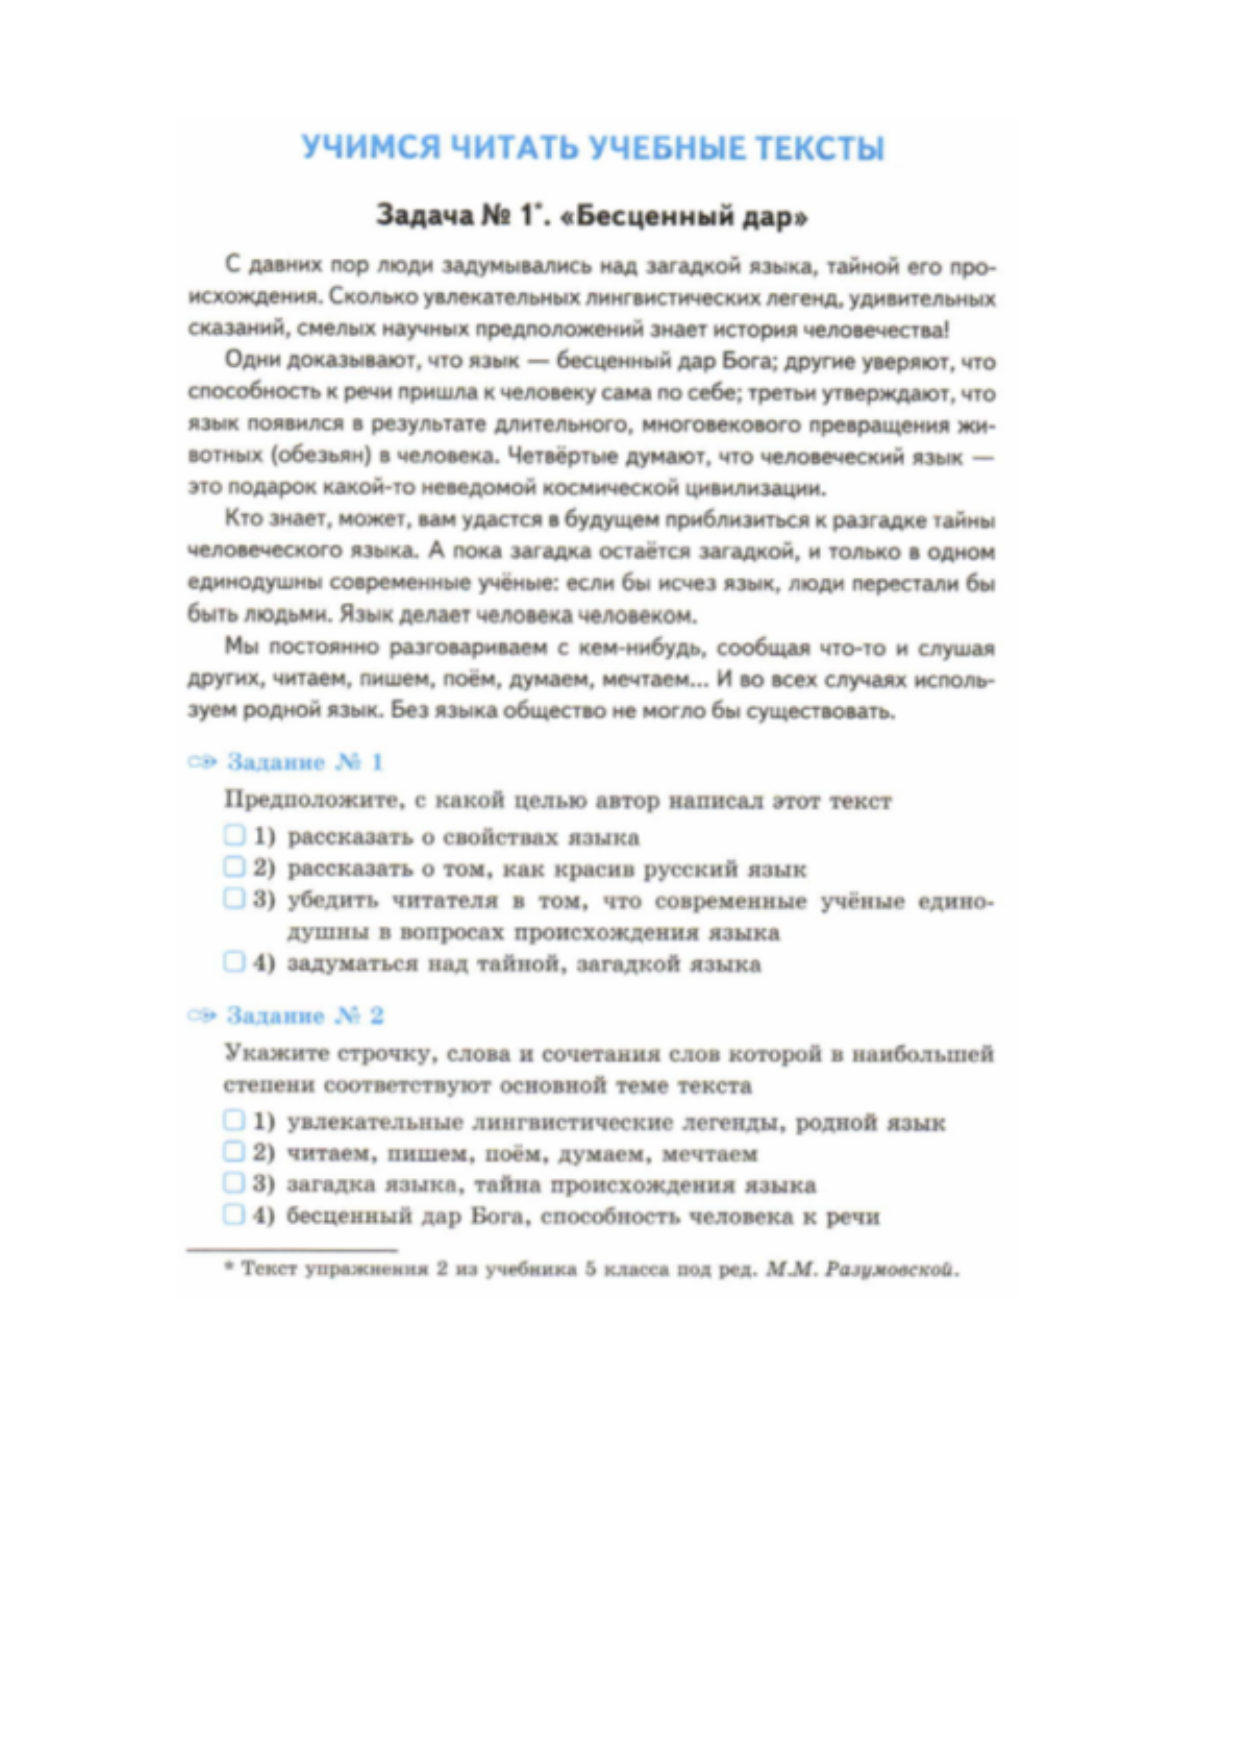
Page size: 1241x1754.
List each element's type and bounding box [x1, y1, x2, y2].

picture [177, 118, 1021, 1298]
